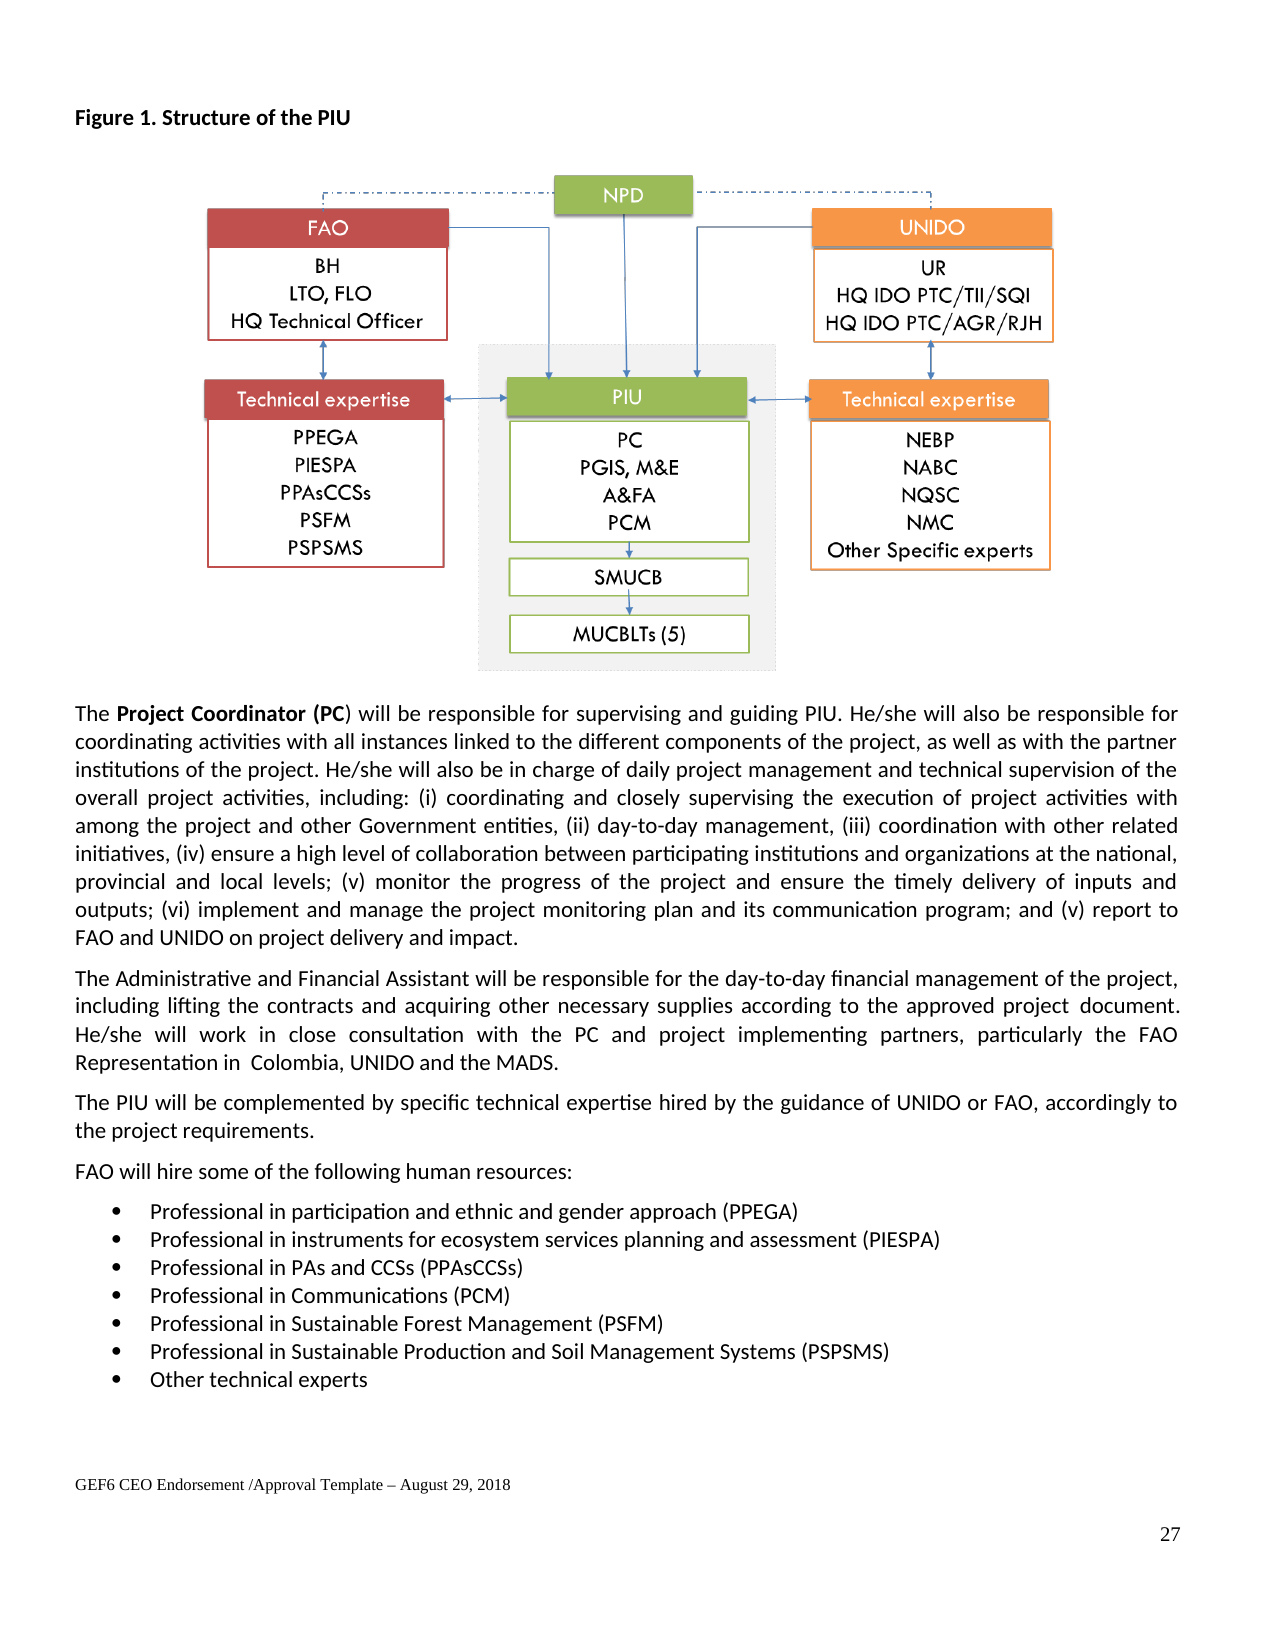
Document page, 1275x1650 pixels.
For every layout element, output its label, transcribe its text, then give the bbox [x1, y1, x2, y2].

text FAO will hire some of the following human resources: [75, 1157, 1181, 1185]
list Professional in PAs and CCSs (PPAsCCSs) [112, 1253, 1181, 1281]
text The Project Coordinator (PC) will be responsible for supervising and guiding PIU. He/she will also be responsible for coordinating activities with all instances linked to the different components of the project, as well as with the partner institutions of the project. He/she will also be in charge of daily project management and technical supervision of the overall project activities, including: (i) coordinating and closely supervising the execution of project activities with among the project and other Government entities, (ii) day-to-day management, (iii) coordination with other related initiatives, (iv) ensure a high level of collaboration between participating institutions and organizations at the national, provincial and local levels; (v) monitor the progress of the project and ensure the timely delivery of inputs and outputs; (vi) implement and manage the project monitoring plan and its communication program; and (v) report to FAO and UNIDO on project delivery and impact. [75, 699, 1181, 951]
list Professional in Sustainable Production and Soil Management Systems (PSPSMS) [112, 1337, 1181, 1365]
list Professional in instruments for ecosystem services planning and assessment (PIESPA) [112, 1225, 1181, 1253]
list Professional in Communications (PCM) [112, 1281, 1181, 1309]
picture [200, 171, 1056, 671]
list Professional in Sustainable Forest Management (PSFM) [112, 1309, 1181, 1337]
list Professional in participation and ethnic and gender approach (PPEGA) [112, 1197, 1181, 1225]
text The Administrative and Financial Assistant will be responsible for the day-to-day financial management of the project, including lifting the contracts and acquiring other necessary supplies according to the approved project document. He/she will work in close consultation with the PC and project implementing partners, particularly the FAO Representation in Colombia, UNIDO and the MADS. [75, 964, 1181, 1076]
text The PIU will be complemented by specific technical expertise hired by the guidance of UNIDO or FAO, accordingly to the project requirements. [75, 1088, 1181, 1144]
list Other technical experts [112, 1365, 1181, 1393]
text Figure 1. Structure of the PIU [75, 103, 1181, 131]
